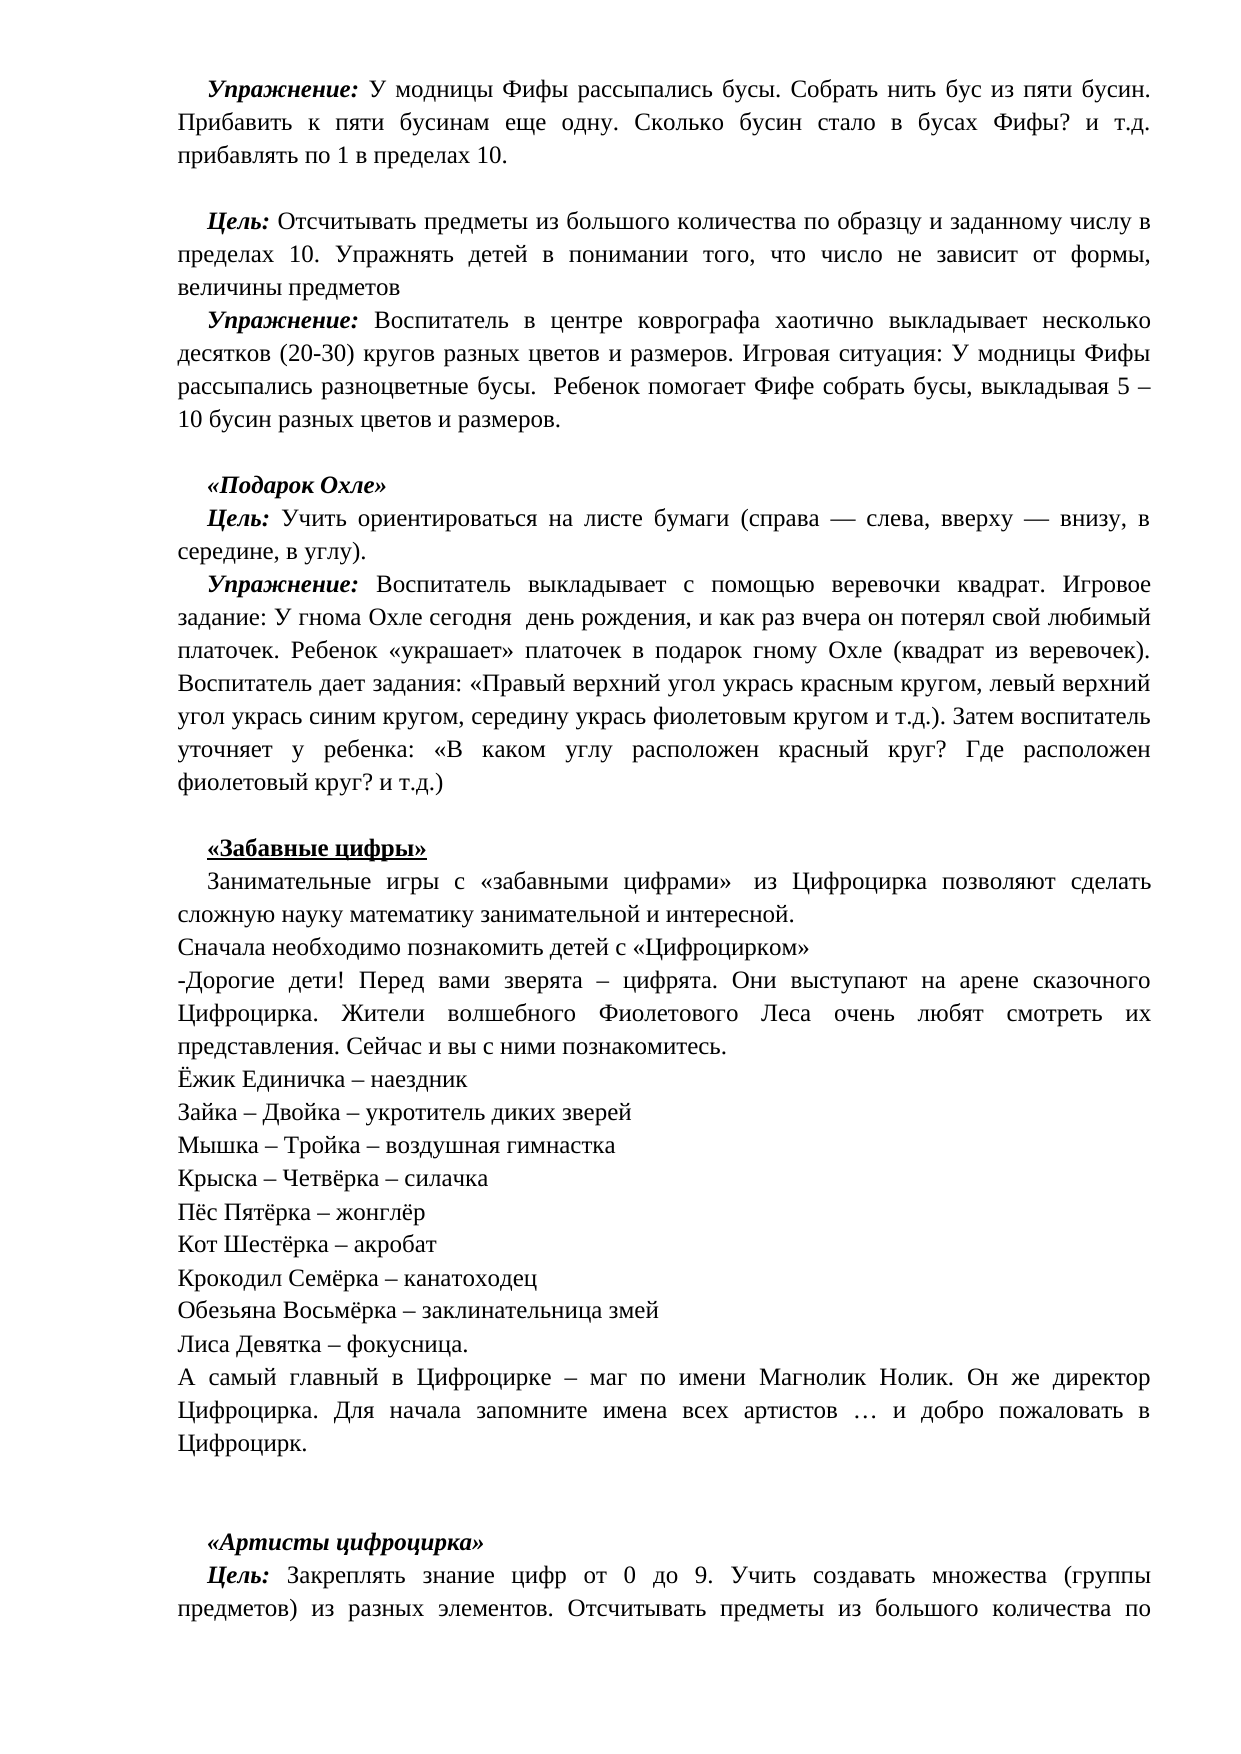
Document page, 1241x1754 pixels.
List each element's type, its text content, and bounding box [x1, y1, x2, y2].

text -Дорогие дети! Перед вами зверята – цифрята. Они выступают на арене сказочного Цифроцирка. Жители волшебного Фиолетового Леса очень любят смотреть их представления. Сейчас и вы с ними познакомитесь. [177, 965, 1152, 1060]
text «Забавные цифры» [177, 833, 1152, 862]
text Занимательные игры с «забавными цифрами» из Цифроцирка позволяют сделать сложную науку математику занимательной и интересной. [177, 866, 1152, 928]
text Обезьяна Восьмёрка – заклинательница змей [177, 1296, 1152, 1324]
text Пёс Пятёрка – жонглёр [177, 1197, 1152, 1225]
text Крыска – Четвёрка – силачка [177, 1163, 1152, 1192]
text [177, 1560, 1152, 1622]
text Кот Шестёрка – акробат [177, 1229, 1152, 1258]
text Цель: Учить ориентироваться на листе бумаги (справа — слева, вверху — внизу, в середине, в углу). [177, 503, 1152, 565]
text Упражнение: Воспитатель в центре коврографа хаотично выкладывает несколько десятков (20-30) кругов разных цветов и размеров. Игровая ситуация: У модницы Фифы рассыпались разноцветные бусы. Ребенок помогает Фифе собрать бусы, выкладывая 5 – 10 бусин разных цветов и размеров. [177, 305, 1152, 433]
text «Подарок Охле» [177, 470, 1152, 499]
text Ёжик Единичка – наездник [177, 1064, 1152, 1093]
text Крокодил Семёрка – канатоходец [177, 1263, 1152, 1291]
text Упражнение: Воспитатель выкладывает с помощью веревочки квадрат. Игровое задание: У гнома Охле сегодня день рождения, и как раз вчера он потерял свой любимый платочек. Ребенок «украшает» платочек в подарок гному Охле (квадрат из веревочек). Воспитатель дает задания: «Правый верхний угол укрась красным кругом, левый верхний угол укрась синим кругом, середину укрась фиолетовым кругом и т.д.). Затем воспитатель уточняет у ребенка: «В каком углу расположен красный круг? Где расположен фиолетовый круг? и т.д.) [177, 569, 1152, 796]
text А самый главный в Цифроцирке – маг по имени Магнолик Нолик. Он же директор Цифроцирка. Для начала запомните имена всех артистов … и добро пожаловать в Цифроцирк. [177, 1362, 1152, 1456]
text Сначала необходимо познакомить детей с «Цифроцирком» [177, 932, 1152, 961]
text Цель: Отсчитывать предметы из большого количества по образцу и заданному числу в пределах 10. Упражнять детей в понимании того, что число не зависит от формы, величины предметов [177, 206, 1152, 301]
text Лиса Девятка – фокусница. [177, 1329, 1152, 1357]
text Мышка – Тройка – воздушная гимнастка [177, 1131, 1152, 1159]
text «Артисты цифроцирка» [177, 1527, 1152, 1556]
text Упражнение: У модницы Фифы рассыпались бусы. Собрать нить бус из пяти бусин. Прибавить к пяти бусинам еще одну. Сколько бусин стало в бусах Фифы? и т.д. прибавлять по 1 в пределах 10. [177, 74, 1152, 169]
text Зайка – Двойка – укротитель диких зверей [177, 1097, 1152, 1126]
